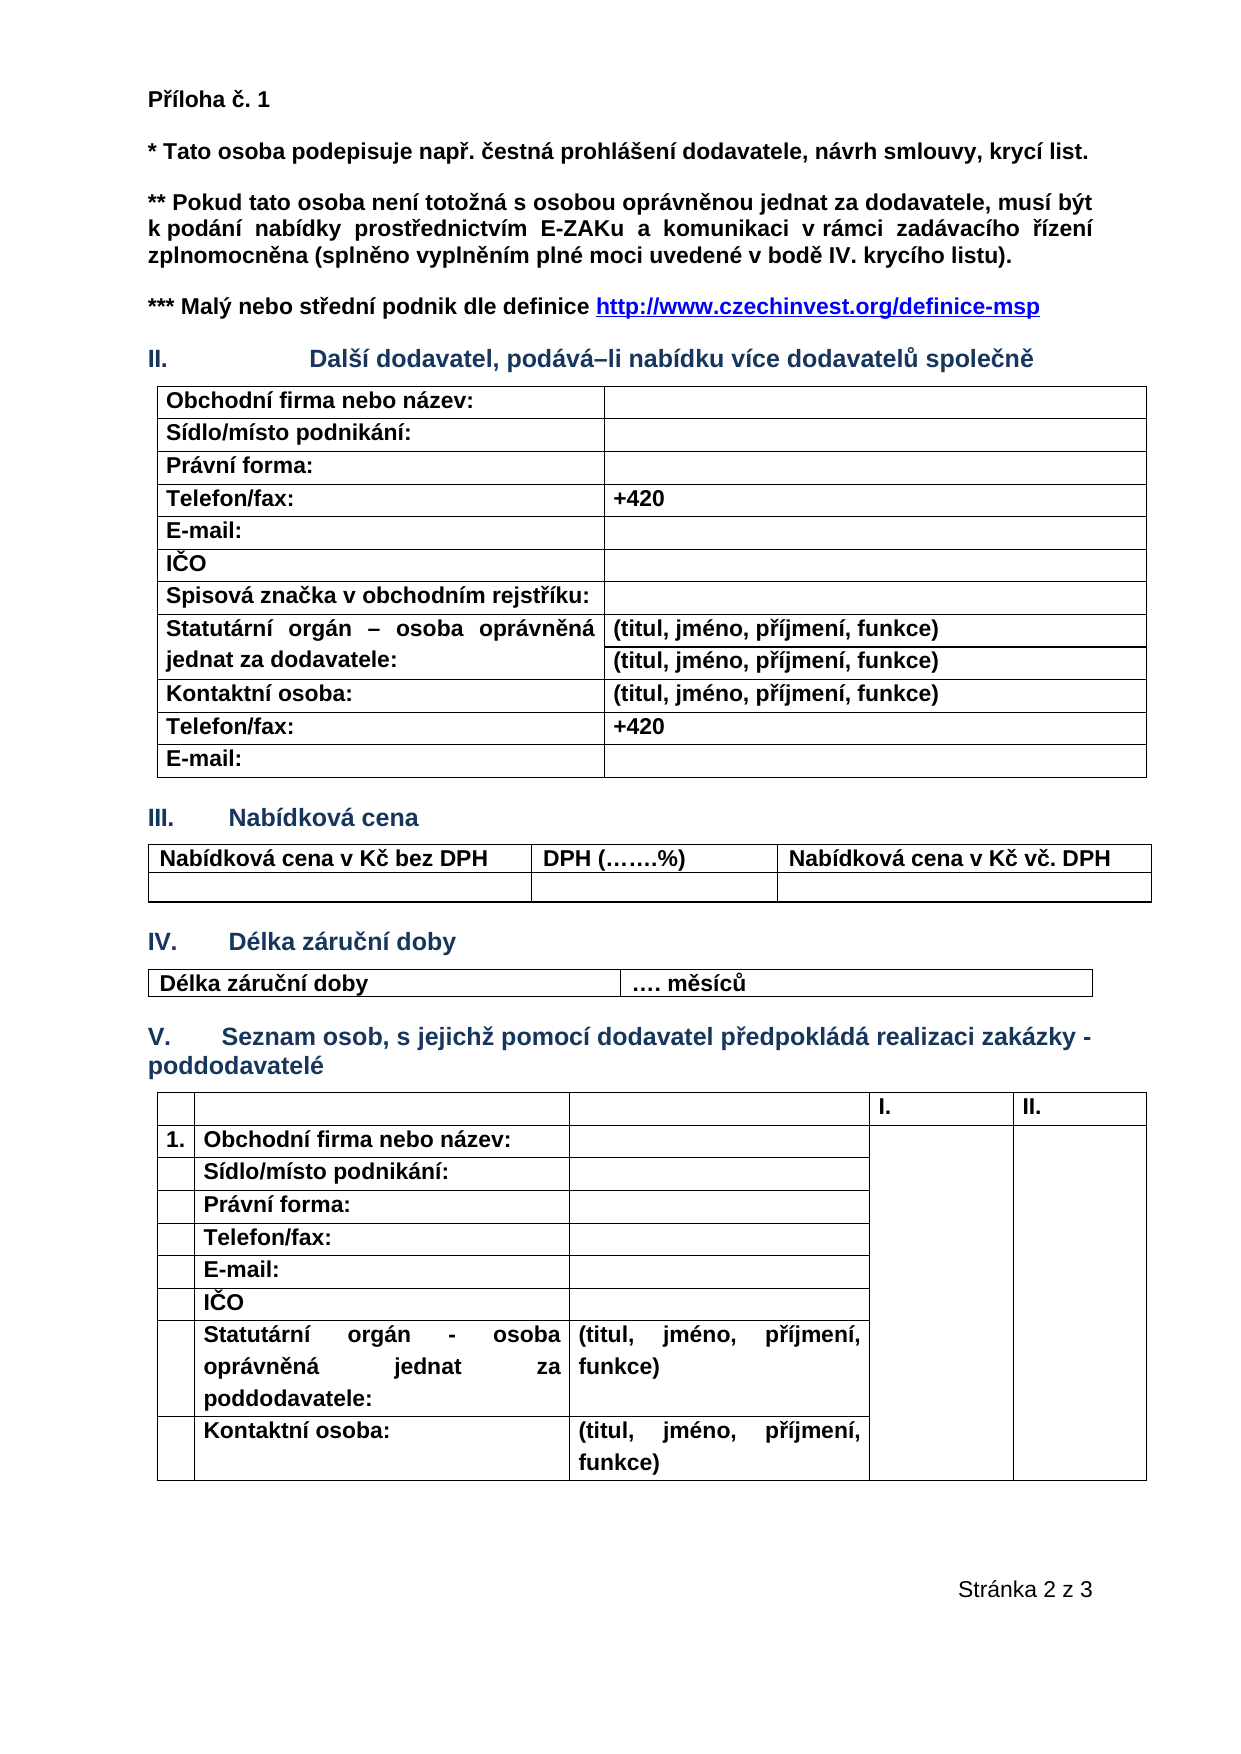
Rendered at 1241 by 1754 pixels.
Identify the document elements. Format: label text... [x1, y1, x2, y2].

table_header [605, 387, 1146, 418]
table_cell [605, 517, 1146, 549]
table_cell [158, 1191, 194, 1222]
table_header [195, 1093, 569, 1125]
text ** Pokud tato osoba není totožná s osobou oprávněnou jednat za dodavatele, musí být k podání nabídky prostřednictvím E-ZAKu a komunikaci v rámci zadávacího řízení zplnomocněna (splněno vyplněním plné moci uvedené v bodě IV. krycího listu). [148, 189, 1093, 268]
table_header DPH (…….%) [532, 845, 777, 872]
table_cell [158, 1417, 194, 1480]
table_cell [570, 1256, 869, 1288]
table_cell [605, 550, 1146, 581]
table_cell Spisová značka v obchodním rejstříku: [158, 582, 604, 614]
text *** Malý nebo střední podnik dle definice http://www.czechinvest.org/definice-msp [148, 293, 1093, 319]
table_cell [570, 1289, 869, 1320]
table_cell Kontaktní osoba: [195, 1417, 569, 1480]
table_header [570, 1093, 869, 1125]
table_header [158, 1093, 194, 1125]
subtitle Další dodavatel, podává–li nabídku více dodavatelů společně [148, 344, 1093, 373]
table_cell [570, 1126, 869, 1157]
table_cell [605, 745, 1146, 777]
table_cell [870, 1126, 1013, 1480]
table_header Délka záruční doby [149, 970, 620, 996]
subtitle Seznam osob, s jejichž pomocí dodavatel předpokládá realizaci zakázky - poddodavatelé [148, 1022, 1093, 1079]
table_cell [1014, 1126, 1146, 1480]
table_cell [605, 419, 1146, 451]
table_cell [158, 1158, 194, 1190]
table_cell (titul, jméno, příjmení, funkce) [605, 648, 1146, 679]
table_cell E-mail: [195, 1256, 569, 1288]
table_cell IČO [195, 1289, 569, 1320]
table_cell Statutární orgán - osoba oprávněná jednat za poddodavatele: [195, 1321, 569, 1416]
table_cell [570, 1191, 869, 1222]
table_cell Sídlo/místo podnikání: [158, 419, 604, 451]
table_cell Telefon/fax: [158, 713, 604, 744]
table_cell E-mail: [158, 517, 604, 549]
subtitle Nabídková cena [148, 803, 1093, 832]
table_cell [605, 452, 1146, 483]
table_cell +420 [605, 713, 1146, 744]
table_cell Statutární orgán – osoba oprávněná jednat za dodavatele: [158, 615, 604, 679]
table_cell [158, 1321, 194, 1416]
table_cell Sídlo/místo podnikání: [195, 1158, 569, 1190]
table_cell [158, 1256, 194, 1288]
table_cell Právní forma: [195, 1191, 569, 1222]
table_header II. [1014, 1093, 1146, 1125]
table_cell [605, 582, 1146, 614]
table_cell +420 [605, 485, 1146, 516]
table_header Nabídková cena v Kč vč. DPH [778, 845, 1151, 872]
table_cell (titul, jméno, příjmení, funkce) [605, 680, 1146, 712]
table_cell [158, 1224, 194, 1255]
table_cell Obchodní firma nebo název: [195, 1126, 569, 1157]
table_header Obchodní firma nebo název: [158, 387, 604, 418]
table_cell IČO [158, 550, 604, 581]
text * Tato osoba podepisuje např. čestná prohlášení dodavatele, návrh smlouvy, krycí list. [148, 138, 1093, 164]
subtitle Délka záruční doby [148, 927, 1093, 956]
table_header …. měsíců [621, 970, 1092, 996]
table_cell (titul, jméno, příjmení, funkce) [570, 1321, 869, 1416]
table_cell [532, 873, 777, 901]
table_cell Kontaktní osoba: [158, 680, 604, 712]
table_cell [778, 873, 1151, 901]
table_cell (titul, jméno, příjmení, funkce) [570, 1417, 869, 1480]
table_cell (titul, jméno, příjmení, funkce) [605, 615, 1146, 646]
table_header I. [870, 1093, 1013, 1125]
table_cell Telefon/fax: [195, 1224, 569, 1255]
table_cell E-mail: [158, 745, 604, 777]
table_cell 1. [158, 1126, 194, 1157]
table_cell [149, 873, 531, 901]
table_header Nabídková cena v Kč bez DPH [149, 845, 531, 872]
table_cell Právní forma: [158, 452, 604, 483]
table_cell [158, 1289, 194, 1320]
table_cell Telefon/fax: [158, 485, 604, 516]
table_cell [570, 1158, 869, 1190]
table_cell [570, 1224, 869, 1255]
